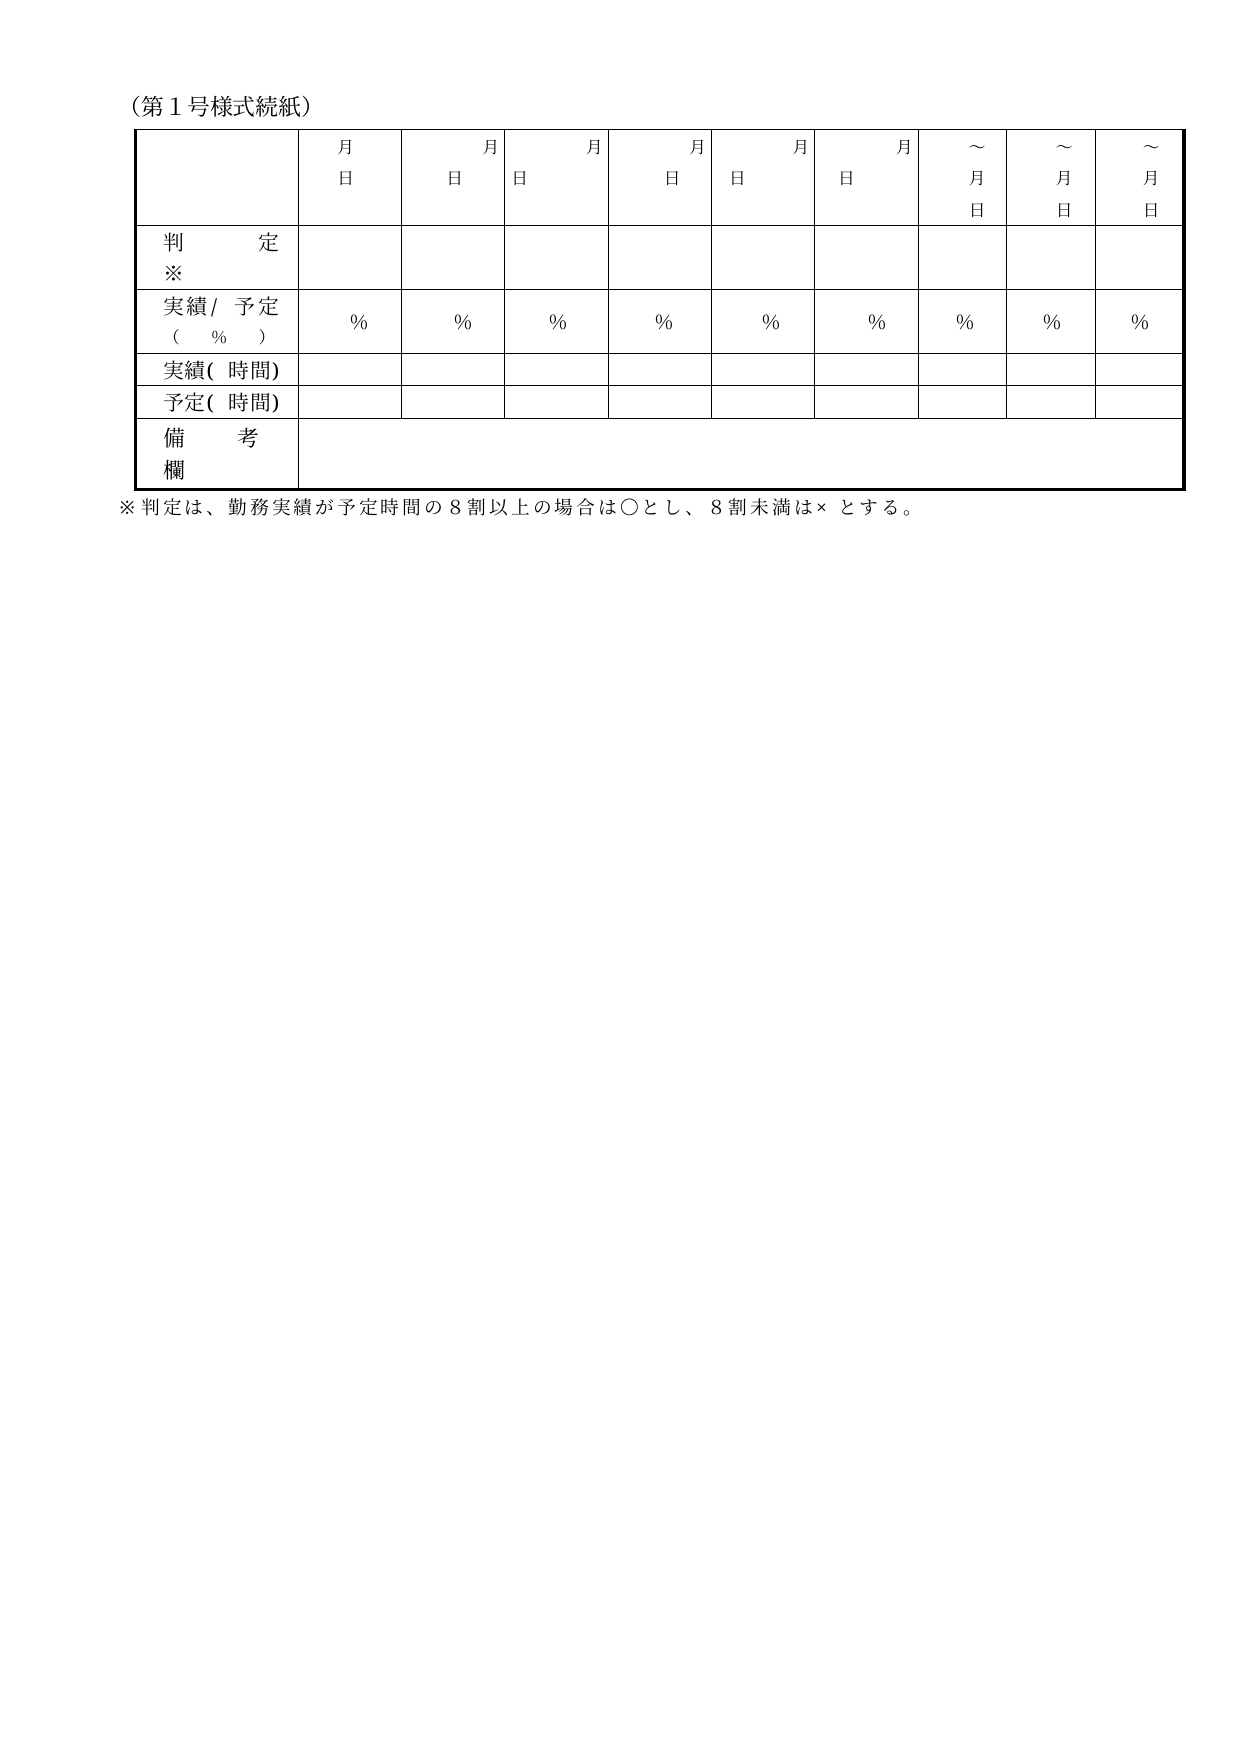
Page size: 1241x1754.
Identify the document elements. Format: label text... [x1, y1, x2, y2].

table_cell [1007, 226, 1095, 288]
table_cell ％ [505, 290, 608, 352]
table_cell [815, 226, 918, 288]
table_cell ％ [919, 290, 1006, 352]
table_cell 月 日～ 月 日 [402, 130, 504, 224]
table_cell 月 日～ 月 日 [1007, 130, 1095, 224]
table_cell [402, 226, 504, 288]
table_cell ％ [815, 290, 918, 352]
table_cell 月 日～ 月 日 [299, 130, 401, 224]
table_cell [919, 386, 1006, 417]
table_cell ％ [609, 290, 711, 352]
table_cell 月 日～ 月 日 [815, 130, 918, 224]
table_cell ％ [1096, 290, 1182, 352]
table_cell 実績(時間) [137, 354, 298, 385]
table_cell [299, 386, 401, 417]
table_cell [919, 354, 1006, 385]
text ※判定は、勤務実績が予定時間の８割以上の場合は〇とし、８割未満は×とする。 [119, 491, 1033, 522]
table_cell 月 日～ 月 日 [609, 130, 711, 224]
table_cell [815, 354, 918, 385]
table_cell [609, 386, 711, 417]
table_cell 月 日～ 月 日 [712, 130, 814, 224]
table_cell [712, 226, 814, 288]
table_cell 月 日～ 月 日 [505, 130, 608, 224]
table_cell ％ [299, 290, 401, 352]
table_cell 月 日～月 日 [919, 130, 1006, 224]
table_cell 月 日～ 月 日 [1096, 130, 1182, 224]
table_cell [505, 354, 608, 385]
table_cell [402, 354, 504, 385]
table_cell [815, 386, 918, 417]
table_cell ％ [402, 290, 504, 352]
table_cell 判 定 ※ [137, 226, 298, 288]
table_cell ％ [1007, 290, 1095, 352]
table_cell [299, 354, 401, 385]
table_cell [505, 386, 608, 417]
table_cell [609, 354, 711, 385]
table_cell [712, 354, 814, 385]
table_cell [402, 386, 504, 417]
table_cell [712, 386, 814, 417]
table_cell ％ [712, 290, 814, 352]
table_cell [1096, 354, 1182, 385]
table_cell [919, 226, 1006, 288]
table_cell [1096, 226, 1182, 288]
table_cell [299, 419, 1182, 488]
table_cell [609, 226, 711, 288]
table_cell [1007, 386, 1095, 417]
table_cell 実績/予定（％） [137, 290, 298, 352]
table_cell [505, 226, 608, 288]
table_cell [1007, 354, 1095, 385]
table_cell [299, 226, 401, 288]
table_cell [1096, 386, 1182, 417]
table_cell 備考欄 [137, 419, 298, 488]
table_cell 予定(時間) [137, 386, 298, 417]
